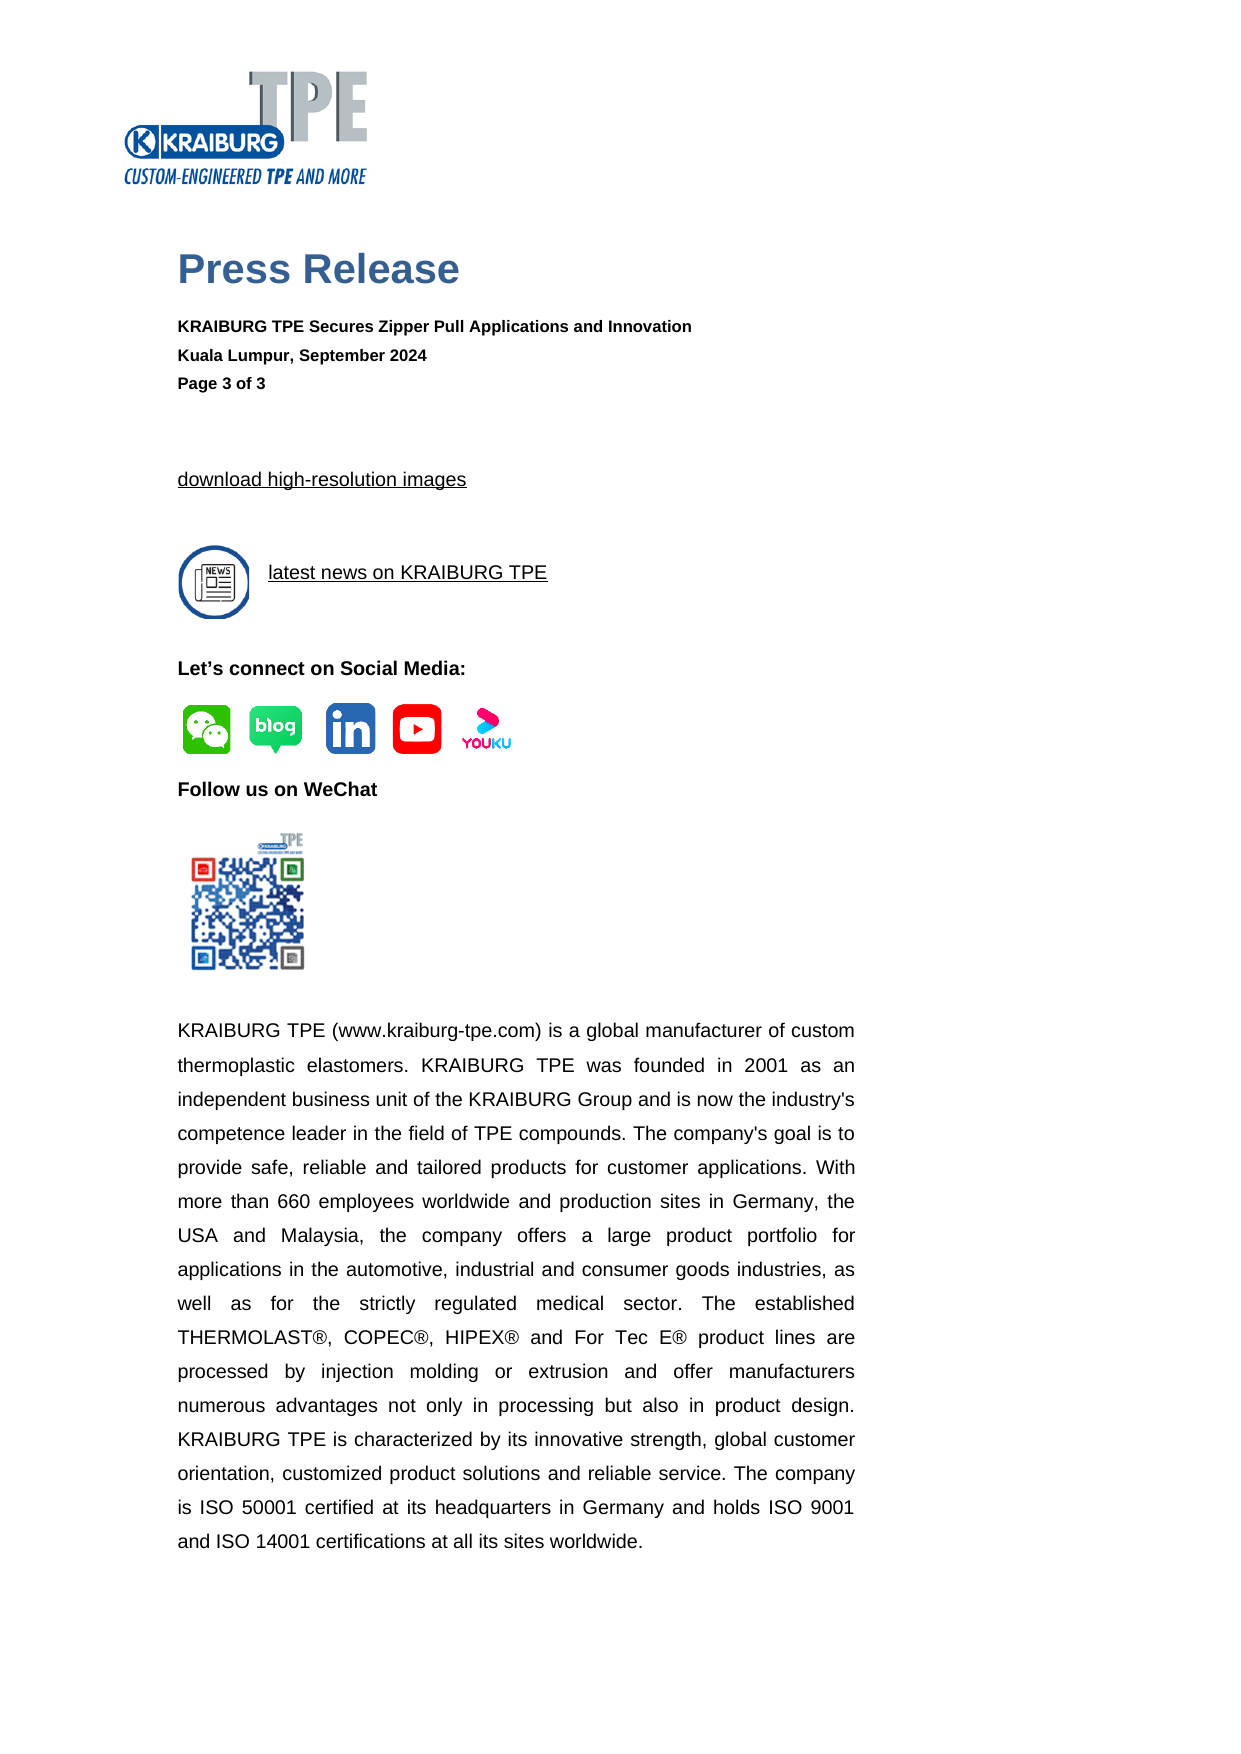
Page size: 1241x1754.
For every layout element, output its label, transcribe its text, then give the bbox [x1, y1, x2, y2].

text download high-resolution images [177, 467, 886, 490]
picture [392, 704, 442, 754]
picture [247, 705, 303, 754]
text KRAIBURG TPE (www.kraiburg-tpe.com) is a global manufacturer of custom thermoplastic elastomers. KRAIBURG TPE was founded in 2001 as an independent business unit of the KRAIBURG Group and is now the industry's competence leader in the field of TPE compounds. The company's goal is to provide safe, reliable and tailored products for customer applications. With more than 660 employees worldwide and production sites in Germany, the USA and Malaysia, the company offers a large product portfolio for applications in the automotive, industrial and consumer goods industries, as well as for the strictly regulated medical sector. The established THERMOLAST®, COPEC®, HIPEX® and For Tec E® product lines are processed by injection molding or extrusion and offer manufacturers numerous advantages not only in processing but also in product design. KRAIBURG TPE is characterized by its innovative strength, global customer orientation, customized product solutions and reliable service. The company is ISO 50001 certified at its headquarters in Germany and holds ISO 9001 and ISO 14001 certifications at all its sites worldwide. [177, 1019, 856, 1553]
picture [326, 703, 376, 754]
picture [112, 55, 379, 200]
text latest news on KRAIBURG TPE [249, 561, 886, 584]
picture [177, 545, 249, 618]
text Follow us on WeChat [177, 777, 886, 800]
picture [177, 824, 314, 995]
text Let’s connect on Social Media: [177, 656, 886, 679]
picture [183, 705, 231, 754]
picture [453, 703, 519, 754]
